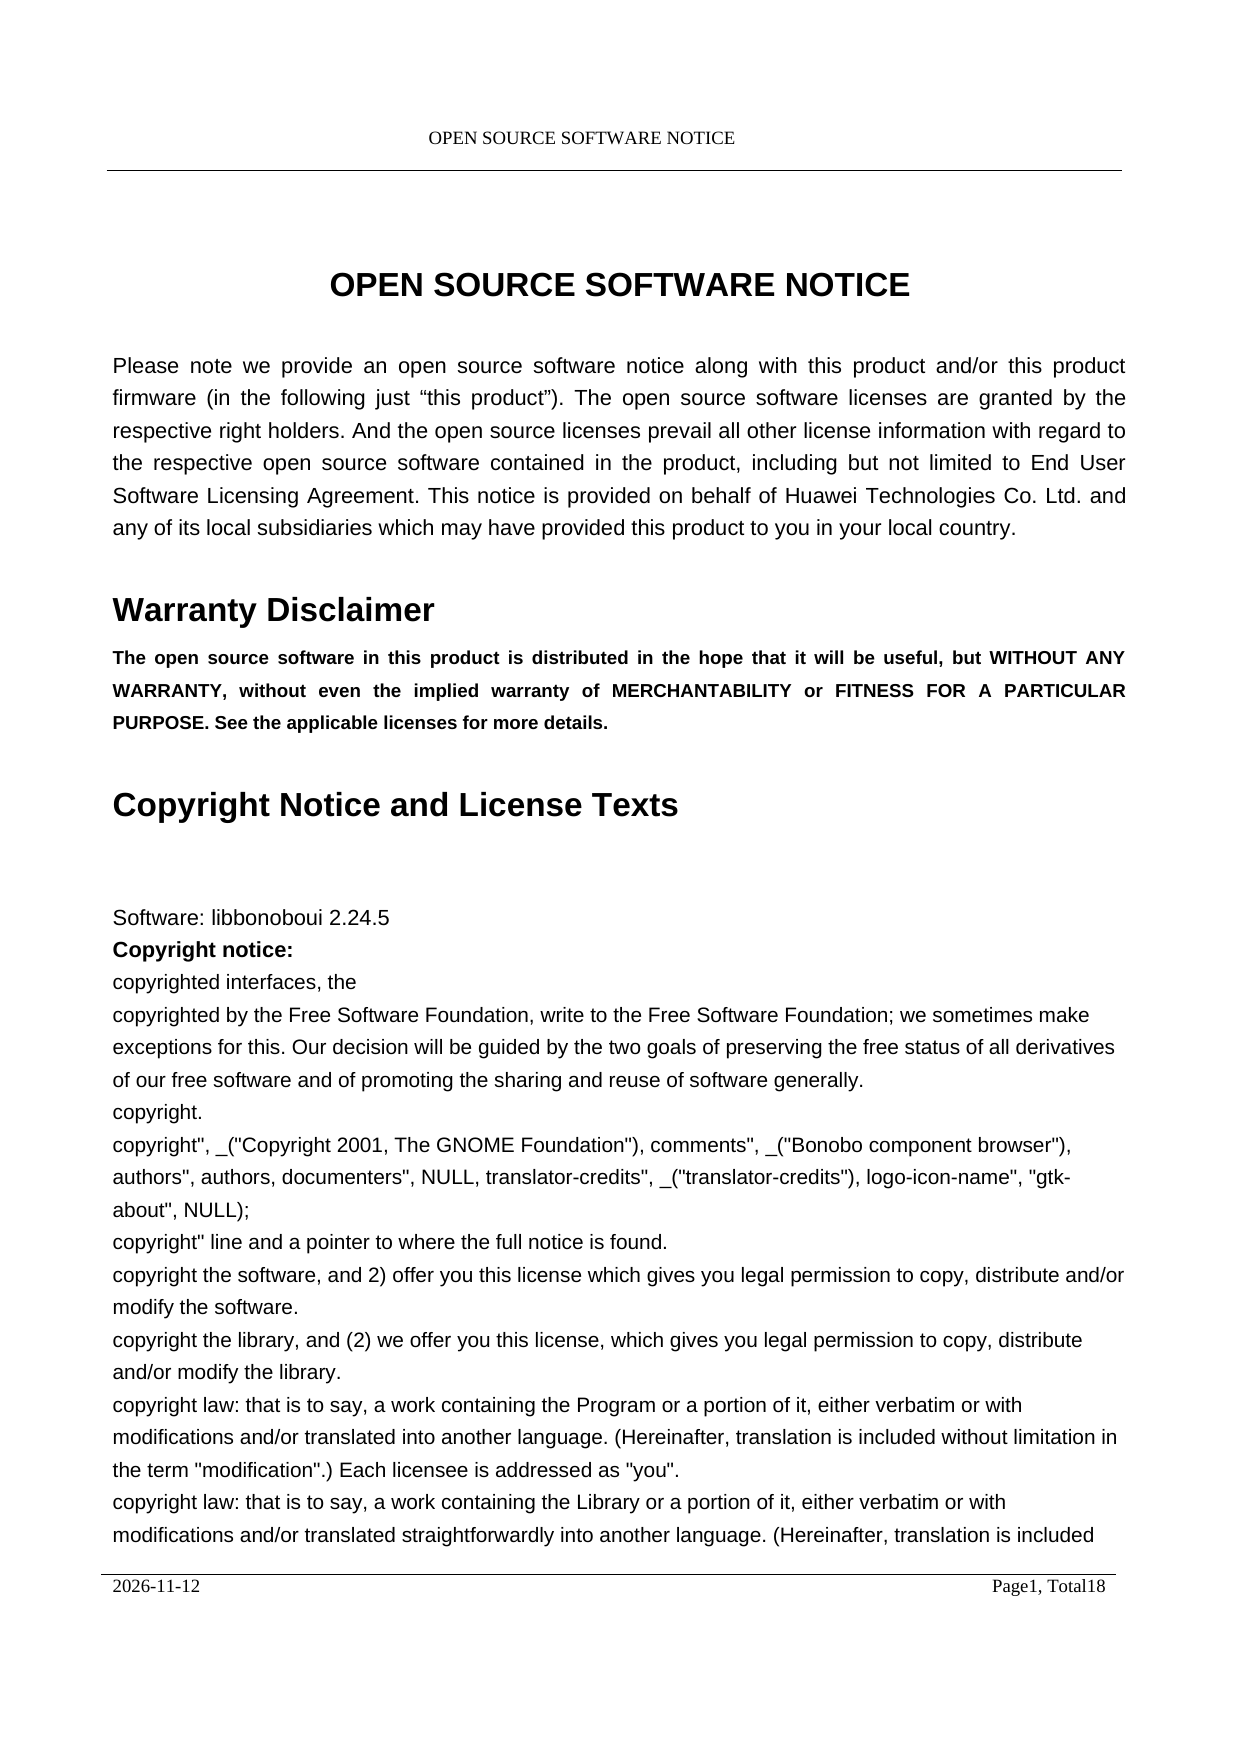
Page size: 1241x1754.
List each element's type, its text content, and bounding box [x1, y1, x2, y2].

text copyright. [112, 1096, 1128, 1128]
text Software: libbonoboui 2.24.5 [112, 901, 1128, 933]
text copyright law: that is to say, a work containing the Program or a portion of it, either verbatim or with modifications and/or translated into another language. (Hereinafter, translation is included without limitation in the term "modification".) Each licensee is addressed as "you". [112, 1388, 1128, 1486]
text copyrighted by the Free Software Foundation, write to the Free Software Foundation; we sometimes make exceptions for this. Our decision will be guided by the two goals of preserving the free status of all derivatives of our free software and of promoting the sharing and reuse of software generally. [112, 998, 1128, 1096]
text The open source software in this product is distributed in the hope that it will be useful, but WITHOUT ANY WARRANTY, without even the implied warranty of MERCHANTABILITY or FITNESS FOR A PARTICULAR PURPOSE. See the applicable licenses for more details. [112, 641, 1128, 739]
text copyright" line and a pointer to where the full notice is found. [112, 1226, 1128, 1258]
text Copyright Notice and License Texts [112, 771, 1128, 836]
text OPEN SOURCE SOFTWARE NOTICE [112, 251, 1128, 316]
text copyright the software, and 2) offer you this license which gives you legal permission to copy, distribute and/or modify the software. [112, 1258, 1128, 1323]
text Copyright notice: [112, 933, 1128, 966]
text copyrighted interfaces, the [112, 966, 1128, 998]
text Warranty Disclaimer [112, 576, 1128, 641]
text Please note we provide an open source software notice along with this product and/or this product firmware (in the following just “this product”). The open source software licenses are granted by the respective right holders. And the open source licenses prevail all other license information with regard to the respective open source software contained in the product, including but not limited to End User Software Licensing Agreement. This notice is provided on behalf of Huawei Technologies Co. Ltd. and any of its local subsidiaries which may have provided this product to you in your local country. [112, 349, 1128, 544]
text copyright the library, and (2) we offer you this license, which gives you legal permission to copy, distribute and/or modify the library. [112, 1323, 1128, 1388]
text copyright", _("Copyright 2001, The GNOME Foundation"), comments", _("Bonobo component browser"), authors", authors, documenters", NULL, translator-credits", _("translator-credits"), logo-icon-name", "gtk-about", NULL); [112, 1128, 1128, 1226]
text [112, 1486, 1128, 1551]
